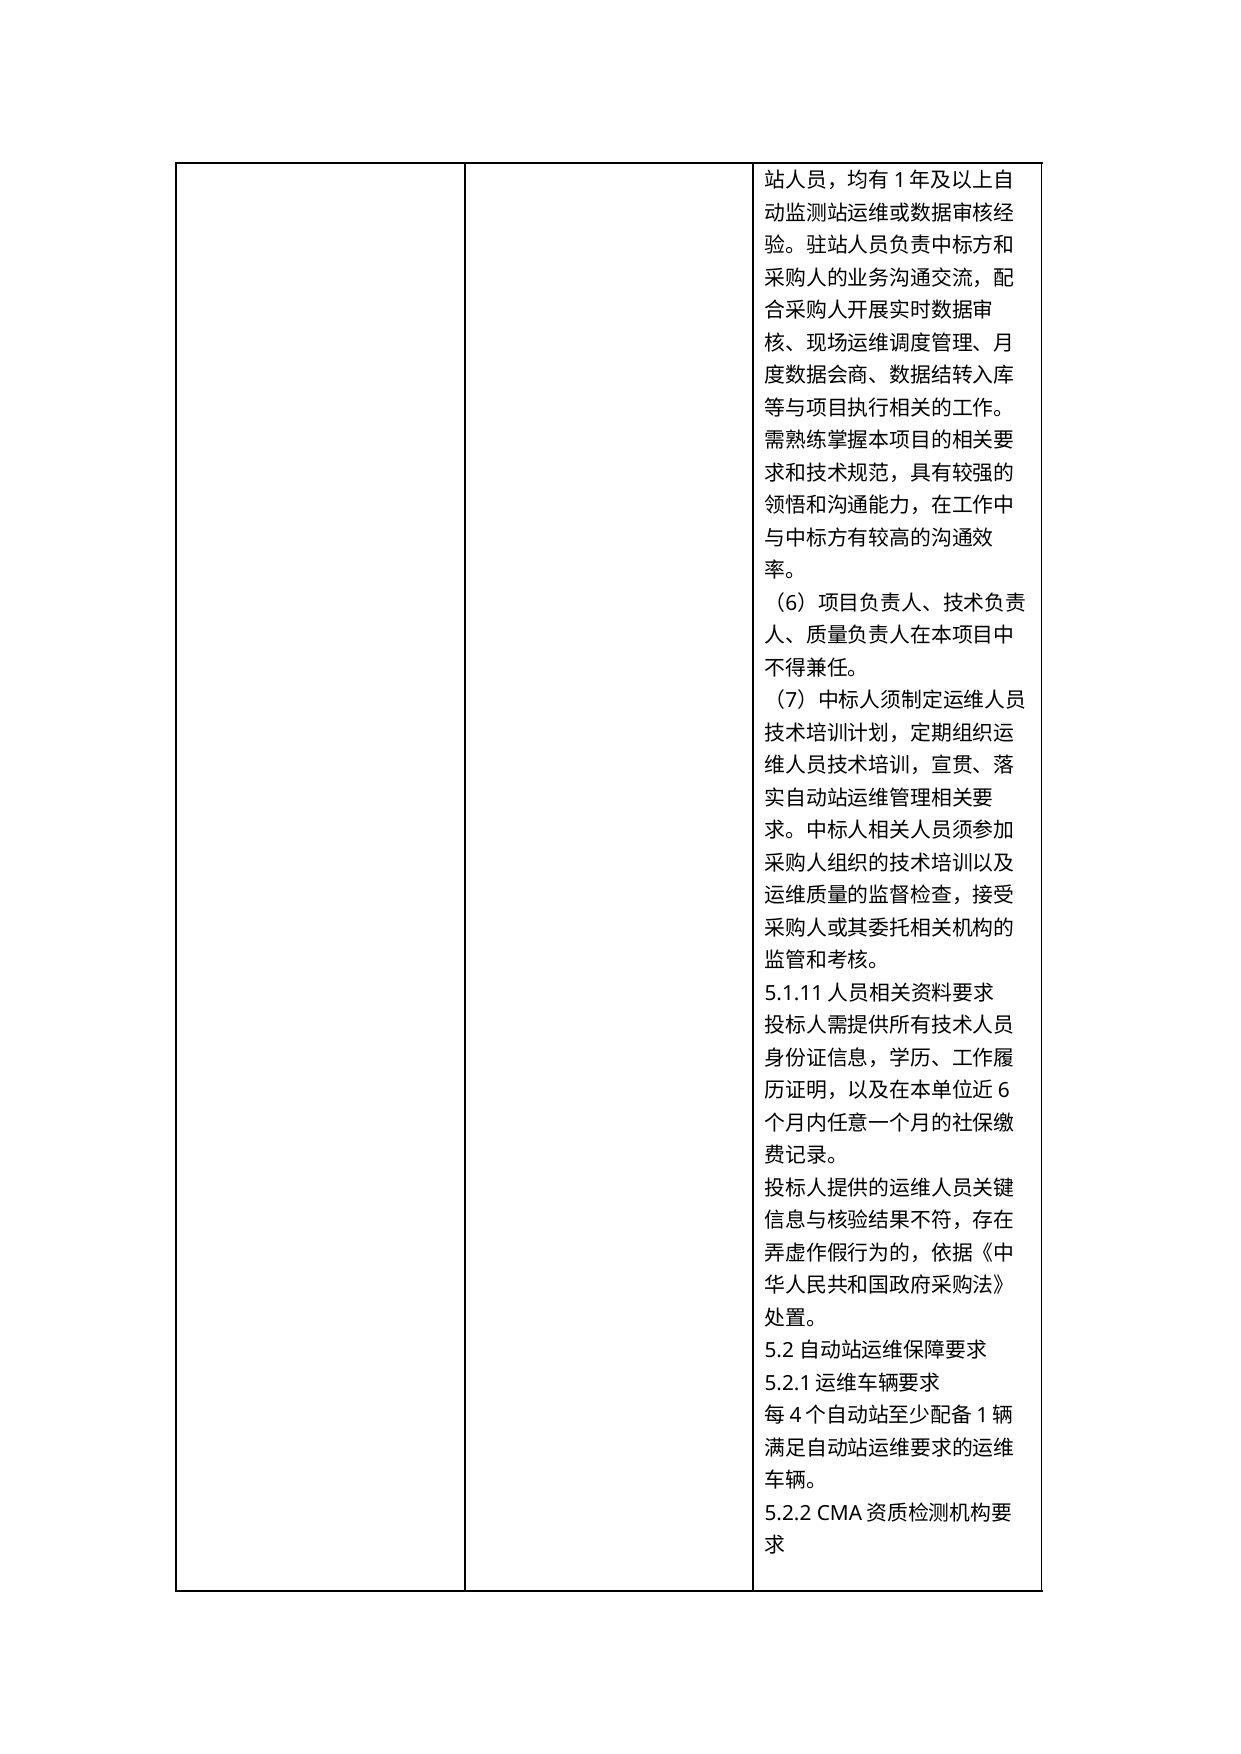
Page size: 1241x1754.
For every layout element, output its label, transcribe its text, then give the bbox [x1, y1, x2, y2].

table_cell [466, 164, 752, 1590]
table_cell 1 [177, 164, 464, 1590]
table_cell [754, 164, 1041, 1590]
